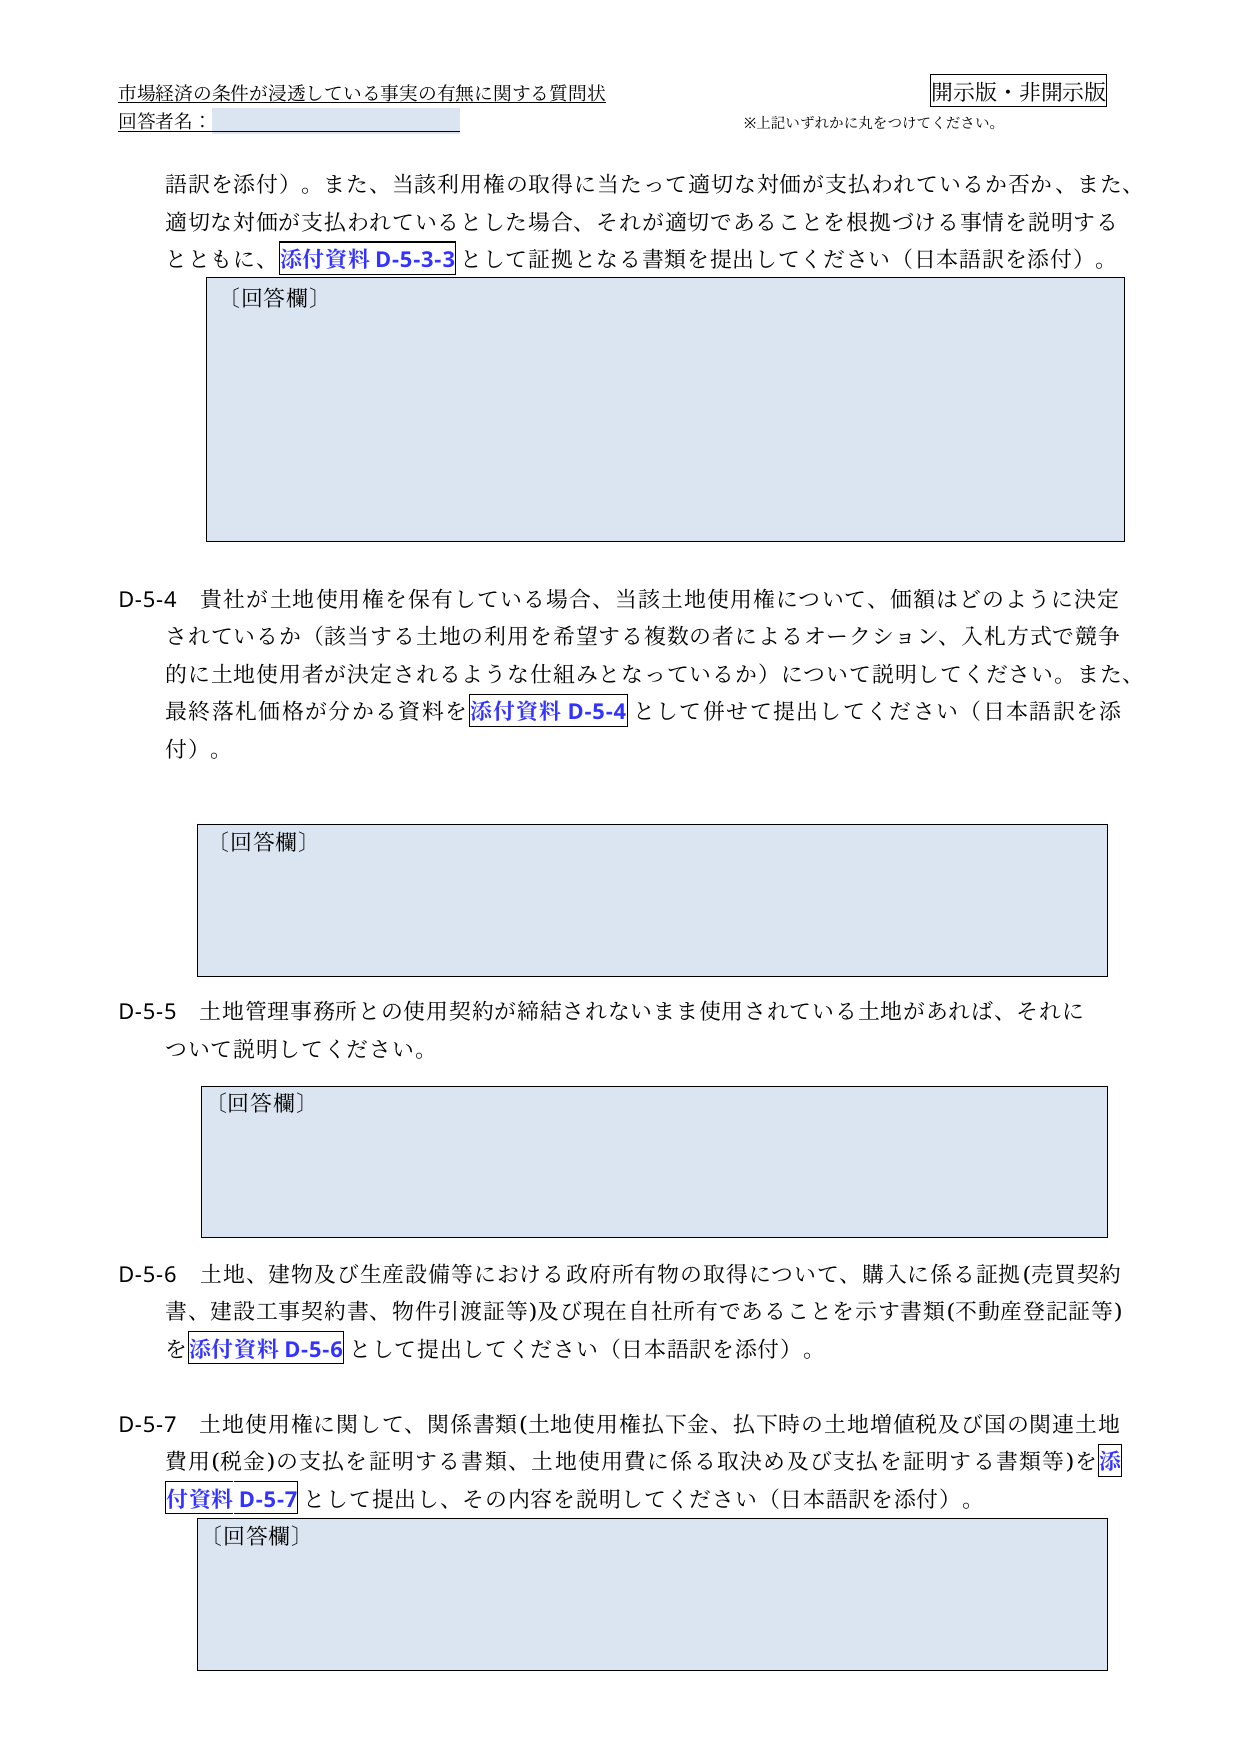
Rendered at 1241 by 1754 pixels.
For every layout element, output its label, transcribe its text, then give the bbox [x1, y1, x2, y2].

table_header 〔回答欄〕 [207, 278, 1124, 541]
text D-5-6 土地、建物及び生産設備等における政府所有物の取得について、購入に係る証拠(売買契約書、建設工事契約書、物件引渡証等)及び現在自社所有であることを示す書類(不動産登記証等)を添付資料D-5-6として提出してください（日本語訳を添付）。 [118, 1254, 1122, 1367]
table_header 〔回答欄〕 [202, 1087, 1107, 1237]
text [118, 164, 1122, 277]
text D-5-4 貴社が土地使用権を保有している場合、当該土地使用権について、価額はどのように決定されているか（該当する土地の利用を希望する複数の者によるオークション、入札方式で競争的に土地使用者が決定されるような仕組みとなっているか）について説明してください。また、最終落札価格が分かる資料を添付資料D-5-4として併せて提出してください（日本語訳を添付）。 [118, 579, 1122, 767]
text D-5-7 土地使用権に関して、関係書類(土地使用権払下金、払下時の土地増値税及び国の関連土地費用(税金)の支払を証明する書類、土地使用費に係る取決め及び支払を証明する書類等)を添付資料D-5-7として提出し、その内容を説明してください（日本語訳を添付）。 [118, 1404, 1122, 1517]
text D-5-5 土地管理事務所との使用契約が締結されないまま使用されている土地があれば、それに ついて説明してください。 [118, 992, 1122, 1067]
table_header 〔回答欄〕 [198, 1519, 1107, 1670]
table_header 〔回答欄〕 [198, 825, 1107, 976]
